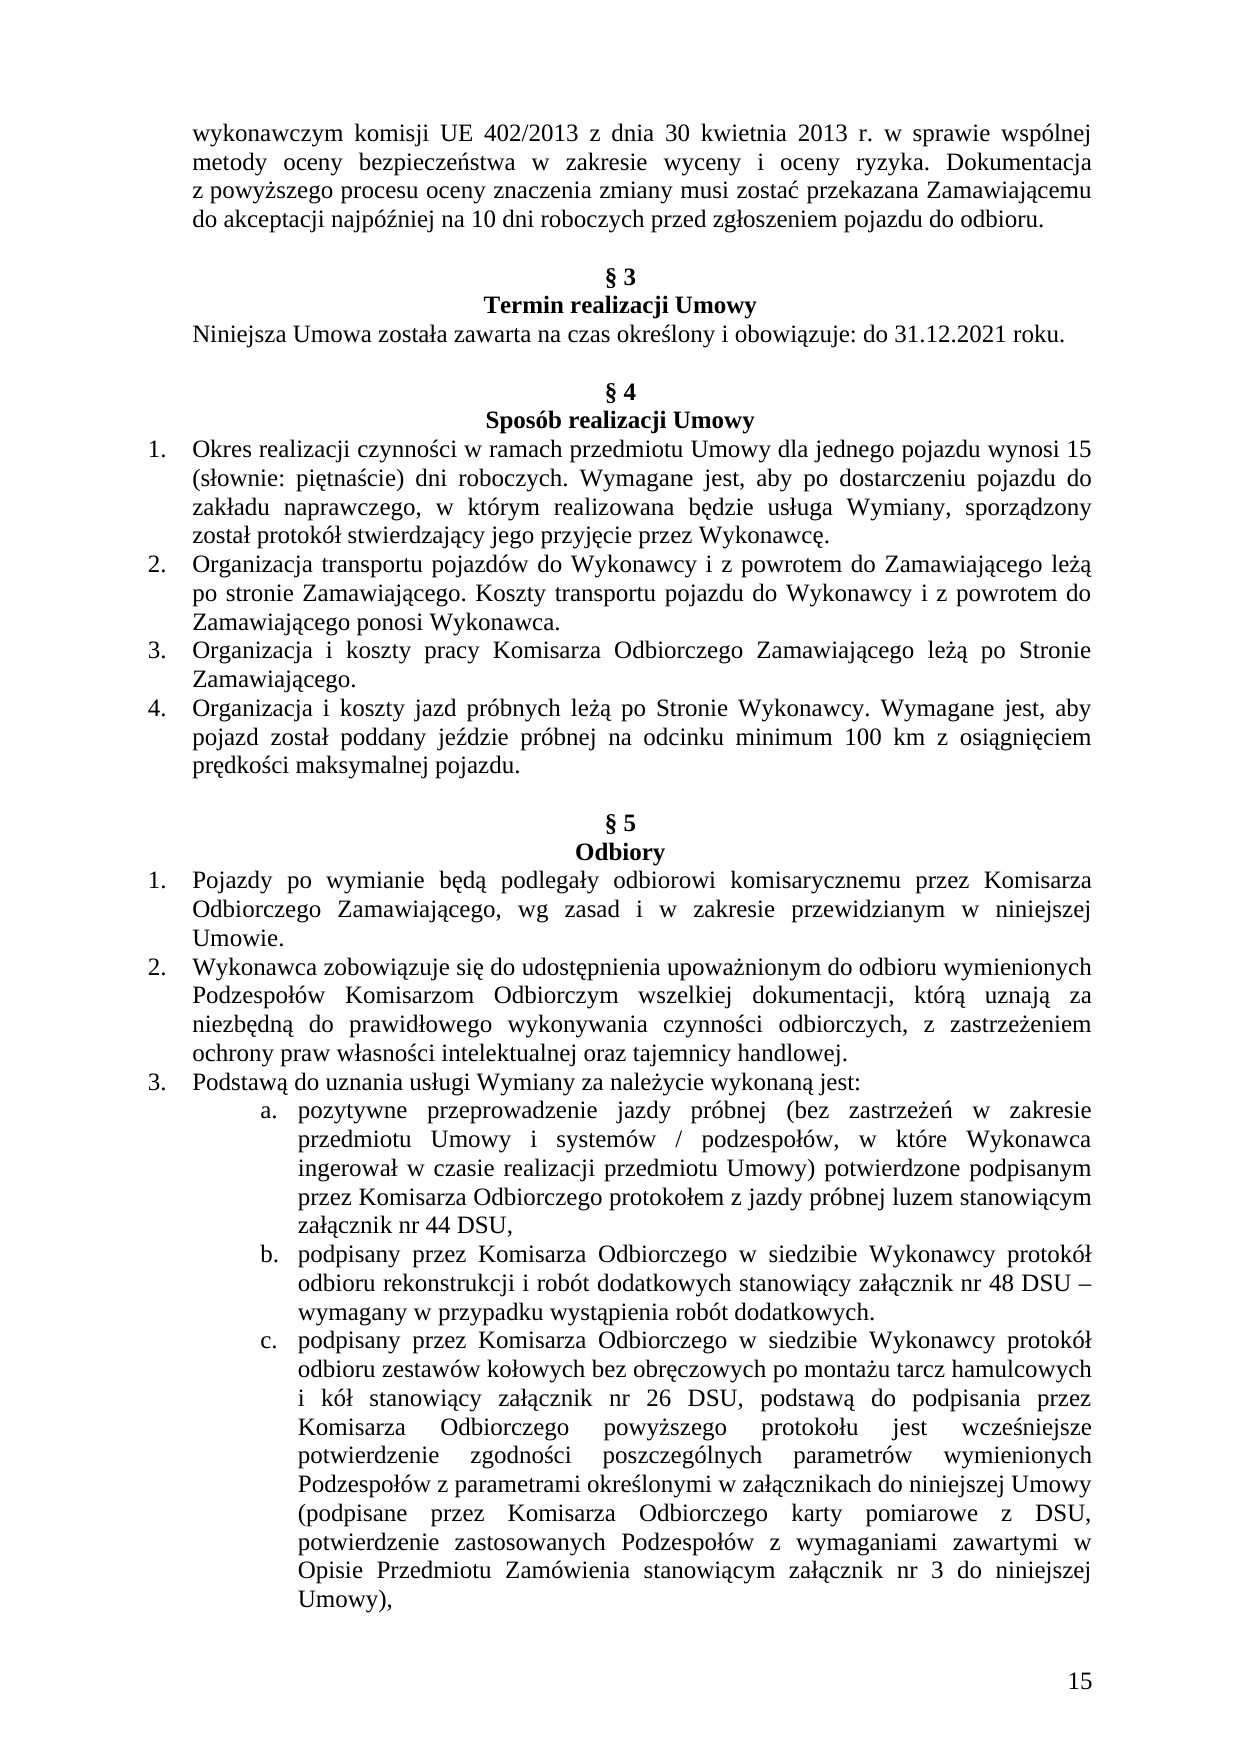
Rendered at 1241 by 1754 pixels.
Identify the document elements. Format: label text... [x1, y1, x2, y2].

list Wykonawca zobowiązuje się do udostępnienia upoważnionym do odbioru wymienionych Podzespołów Komisarzom Odbiorczym wszelkiej dokumentacji, którą uznają za niezbędną do prawidłowego wykonywania czynności odbiorczych, z zastrzeżeniem ochrony praw własności intelektualnej oraz tajemnicy handlowej. [148, 952, 1092, 1067]
list Organizacja transportu pojazdów do Wykonawcy i z powrotem do Zamawiającego leżą po stronie Zamawiającego. Koszty transportu pojazdu do Wykonawcy i z powrotem do Zamawiającego ponosi Wykonawca. [148, 549, 1092, 636]
text § 4 [148, 377, 1092, 406]
list podpisany przez Komisarza Odbiorczego w siedzibie Wykonawcy protokół odbioru zestawów kołowych bez obręczowych po montażu tarcz hamulcowych i kół stanowiący załącznik nr 26 DSU, podstawą do podpisania przez Komisarza Odbiorczego powyższego protokołu jest wcześniejsze potwierdzenie zgodności poszczególnych parametrów wymienionych Podzespołów z parametrami określonymi w załącznikach do niniejszej Umowy (podpisane przez Komisarza Odbiorczego karty pomiarowe z DSU, potwierdzenie zastosowanych Podzespołów z wymaganiami zawartymi w Opisie Przedmiotu Zamówienia stanowiącym załącznik nr 3 do niniejszej Umowy), [260, 1326, 1092, 1613]
list Organizacja i koszty pracy Komisarza Odbiorczego Zamawiającego leżą po Stronie Zamawiającego. [148, 636, 1092, 693]
text § 5 [148, 808, 1092, 837]
list Organizacja i koszty jazd próbnych leżą po Stronie Wykonawcy. Wymagane jest, aby pojazd został poddany jeździe próbnej na odcinku minimum 100 km z osiągnięciem prędkości maksymalnej pojazdu. [148, 693, 1092, 779]
text Termin realizacji Umowy [148, 291, 1092, 319]
text Niniejsza Umowa została zawarta na czas określony i obowiązuje: do 31.12.2021 roku. [192, 319, 1092, 348]
list Okres realizacji czynności w ramach przedmiotu Umowy dla jednego pojazdu wynosi 15 (słownie: piętnaście) dni roboczych. Wymagane jest, aby po dostarczeniu pojazdu do zakładu naprawczego, w którym realizowana będzie usługa Wymiany, sporządzony został protokół stwierdzający jego przyjęcie przez Wykonawcę. [148, 434, 1092, 549]
text Odbiory [148, 837, 1092, 866]
text 3 [148, 262, 1092, 291]
list Podstawą do uznania usługi Wymiany za należycie wykonaną jest: [148, 1067, 1092, 1096]
list Pojazdy po wymianie będą podlegały odbiorowi komisarycznemu przez Komisarza Odbiorczego Zamawiającego, wg zasad i w zakresie przewidzianym w niniejszej Umowie. [148, 866, 1092, 952]
text Sposób realizacji Umowy [148, 406, 1092, 434]
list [148, 118, 1092, 233]
list podpisany przez Komisarza Odbiorczego w siedzibie Wykonawcy protokół odbioru rekonstrukcji i robót dodatkowych stanowiący załącznik nr 48 DSU – wymagany w przypadku wystąpienia robót dodatkowych. [260, 1239, 1092, 1326]
list pozytywne przeprowadzenie jazdy próbnej (bez zastrzeżeń w zakresie przedmiotu Umowy i systemów / podzespołów, w które Wykonawca ingerował w czasie realizacji przedmiotu Umowy) potwierdzone podpisanym przez Komisarza Odbiorczego protokołem z jazdy próbnej luzem stanowiącym załącznik nr 44 DSU, [260, 1096, 1092, 1239]
